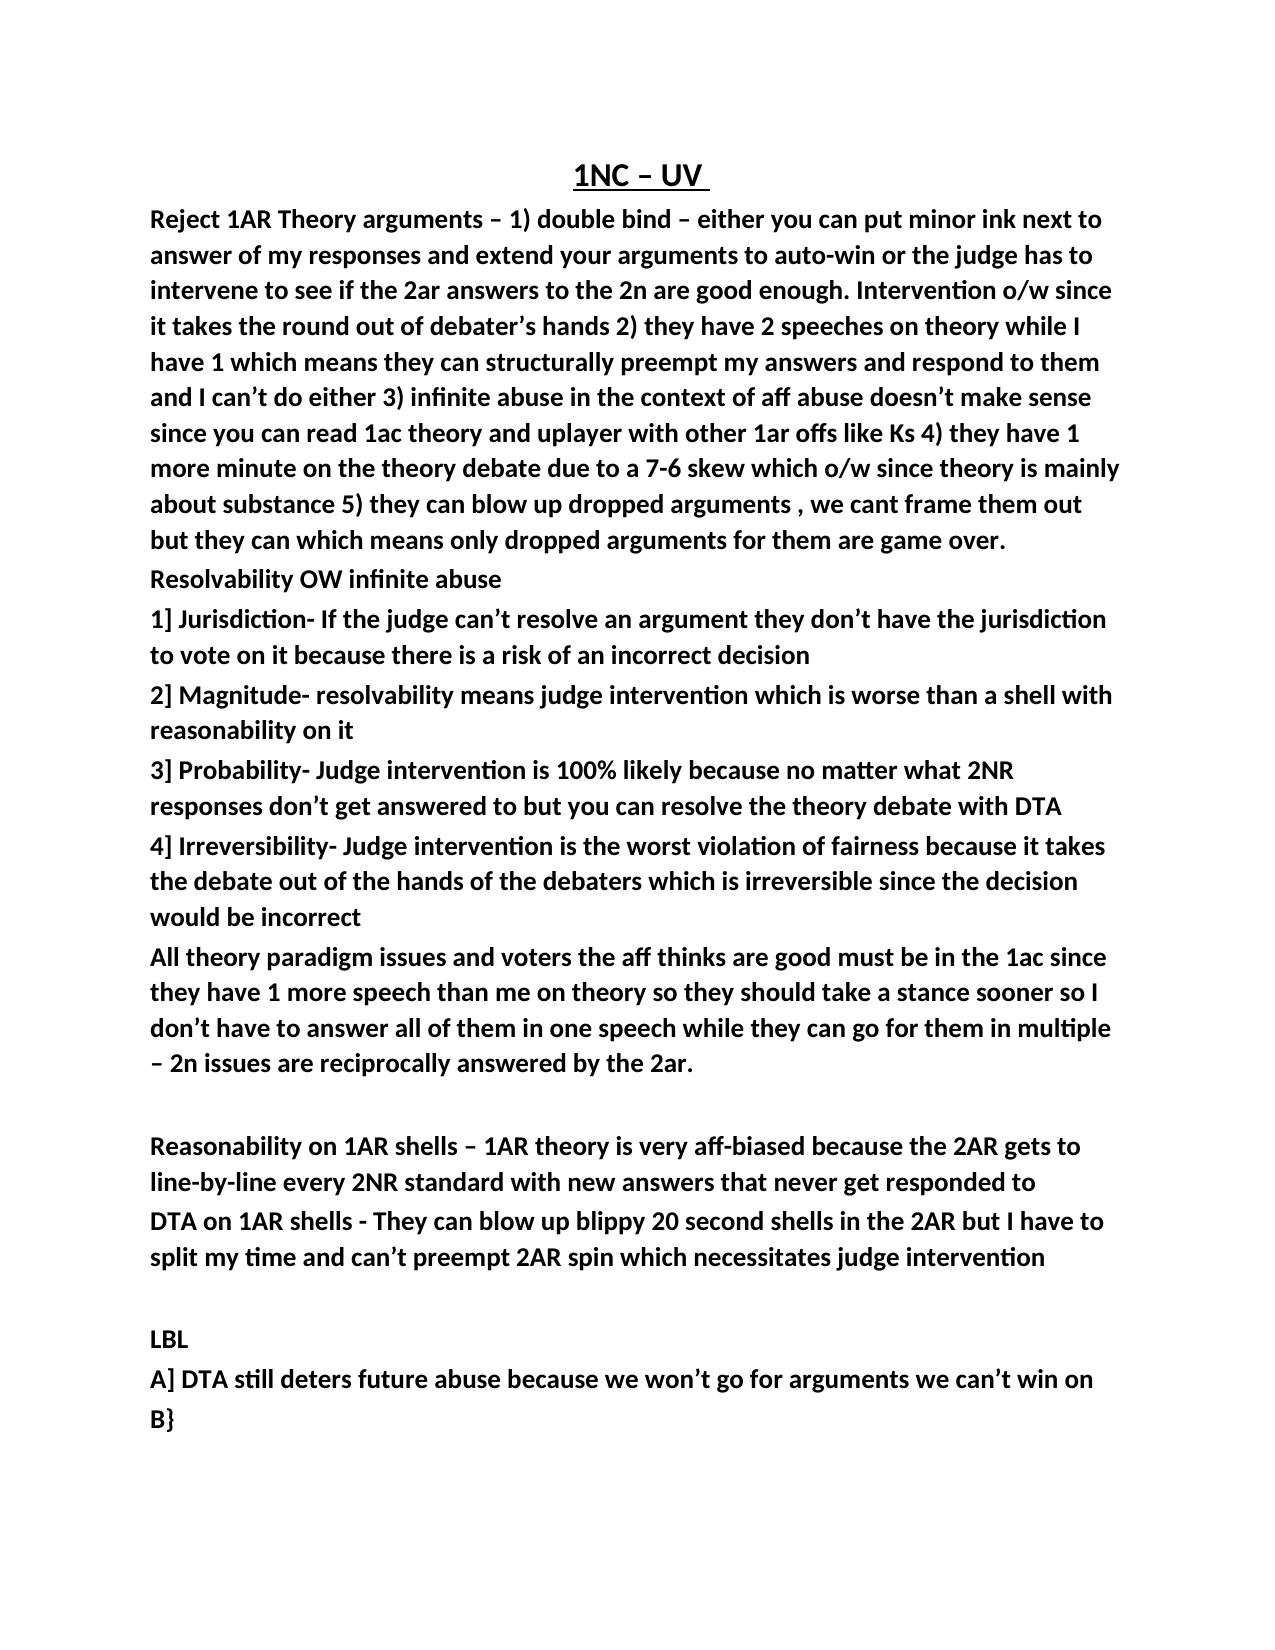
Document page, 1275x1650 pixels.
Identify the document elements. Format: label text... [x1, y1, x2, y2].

subtitle B} [150, 1402, 1125, 1435]
subtitle A] DTA still deters future abuse because we won’t go for arguments we can’t win on [150, 1362, 1125, 1396]
subtitle DTA on 1AR shells - They can blow up blippy 20 second shells in the 2AR but I have to split my time and can’t preempt 2AR spin which necessitates judge intervention [150, 1204, 1125, 1273]
subtitle 3] Probability- Judge intervention is 100% likely because no matter what 2NR responses don’t get answered to but you can resolve the theory debate with DTA [150, 753, 1125, 822]
subtitle Reasonability on 1AR shells – 1AR theory is very aff-biased because the 2AR gets to line-by-line every 2NR standard with new answers that never get responded to [150, 1129, 1125, 1198]
subtitle Reject 1AR Theory arguments – 1) double bind – either you can put minor ink next to answer of my responses and extend your arguments to auto-win or the judge has to intervene to see if the 2ar answers to the 2n are good enough. Intervention o/w since it takes the round out of debater’s hands 2) they have 2 speeches on theory while I have 1 which means they can structurally preempt my answers and respond to them and I can’t do either 3) infinite abuse in the context of aff abuse doesn’t make sense since you can read 1ac theory and uplayer with other 1ar offs like Ks 4) they have 1 more minute on the theory debate due to a 7-6 skew which o/w since theory is mainly about substance 5) they can blow up dropped arguments , we cant frame them out but they can which means only dropped arguments for them are game over. [150, 202, 1125, 556]
subtitle 2] Magnitude- resolvability means judge intervention which is worse than a shell with reasonability on it [150, 678, 1125, 747]
subtitle Resolvability OW infinite abuse [150, 563, 1125, 596]
subtitle LBL [150, 1323, 1125, 1356]
subtitle 1] Jurisdiction- If the judge can’t resolve an argument they don’t have the jurisdiction to vote on it because there is a risk of an incorrect decision [150, 602, 1125, 671]
subtitle 4] Irreversibility- Judge intervention is the worst violation of fairness because it takes the debate out of the hands of the debaters which is irreversible since the decision would be incorrect [150, 829, 1125, 933]
subtitle All theory paradigm issues and voters the aff thinks are good must be in the 1ac since they have 1 more speech than me on theory so they should take a stance sooner so I don’t have to answer all of them in one speech while they can go for them in multiple – 2n issues are reciprocally answered by the 2ar. [150, 940, 1125, 1080]
subtitle 1NC – UV [150, 154, 1125, 195]
